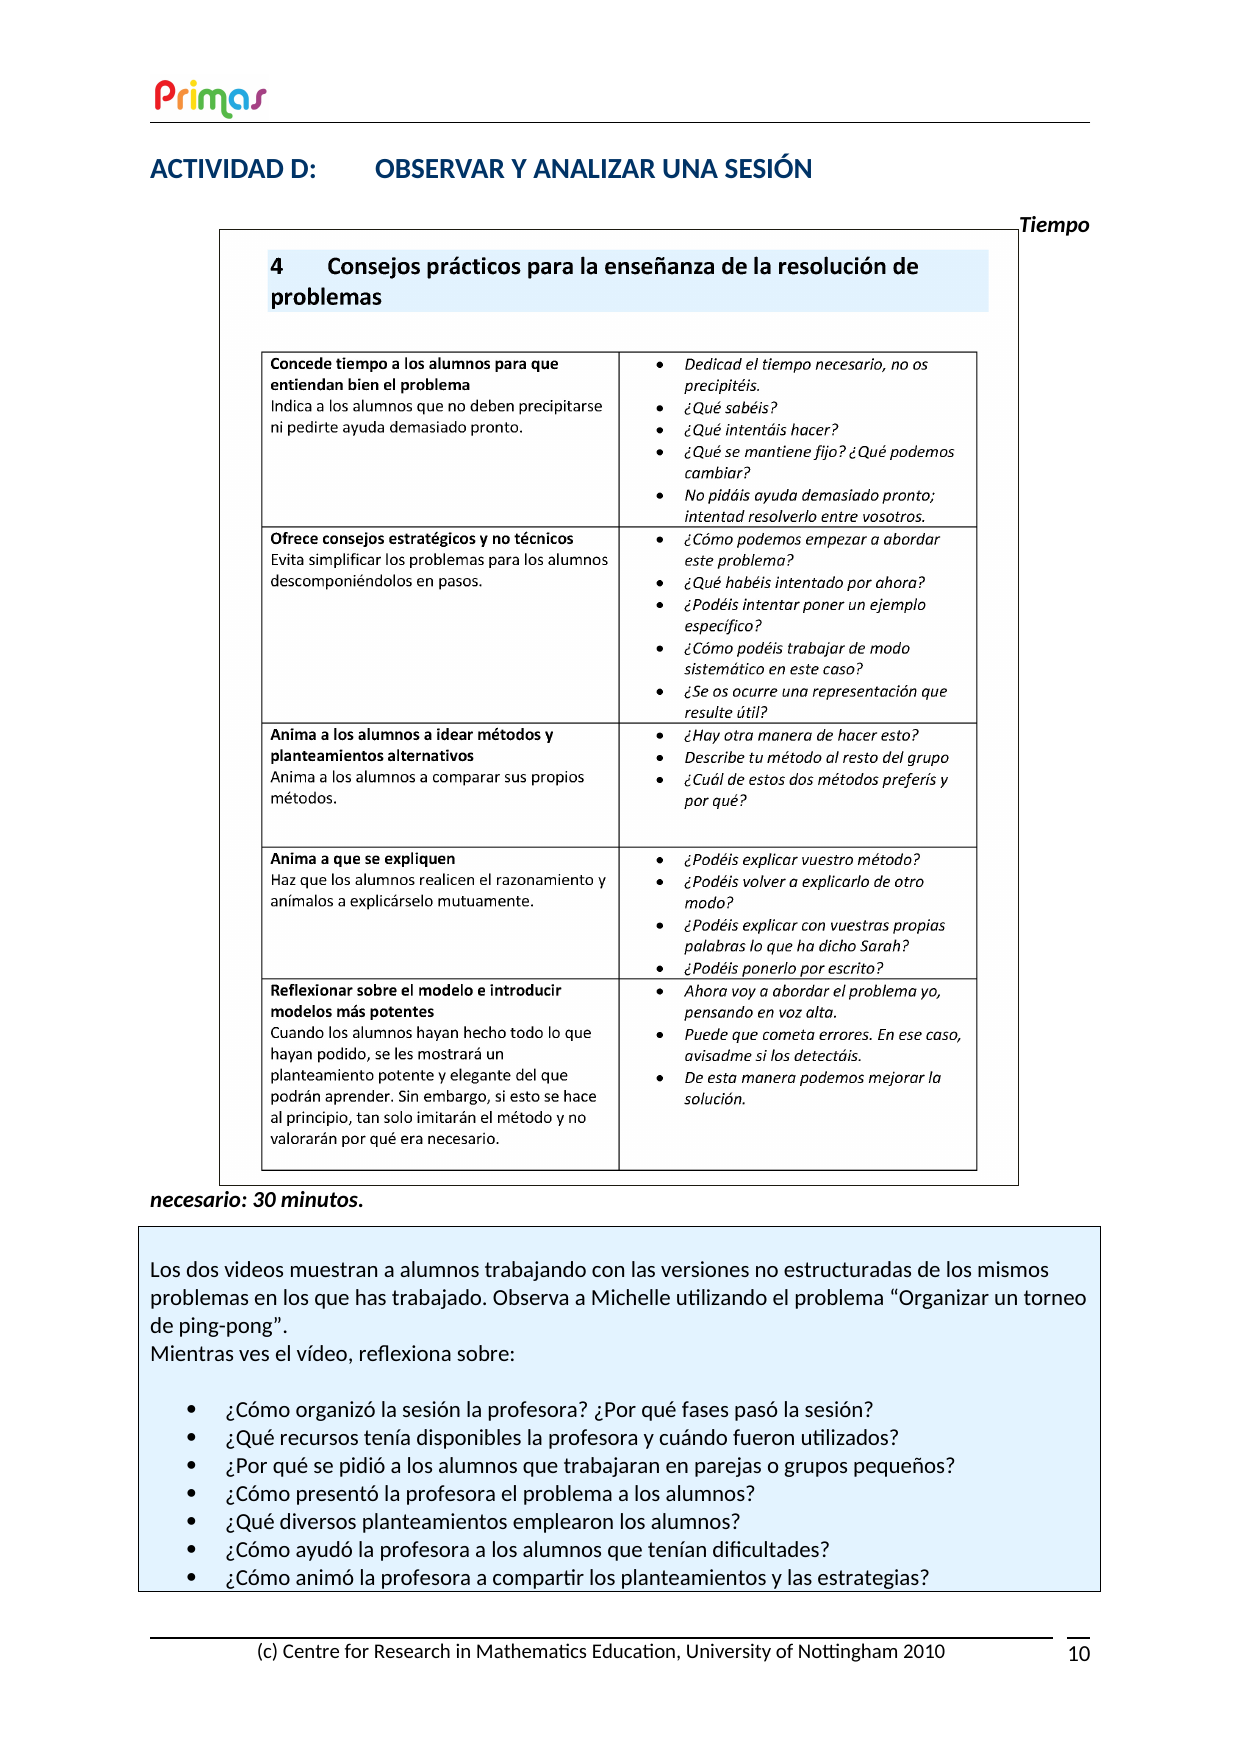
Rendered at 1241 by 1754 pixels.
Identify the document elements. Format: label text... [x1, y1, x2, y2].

subtitle ACTIVIDAD D: OBSERVAR Y ANALIZAR UNA SESIÓN [150, 150, 1090, 186]
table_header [139, 1227, 1100, 1591]
picture [150, 74, 269, 122]
subtitle Tiempo necesario: 30 minutos. [150, 211, 1090, 1213]
